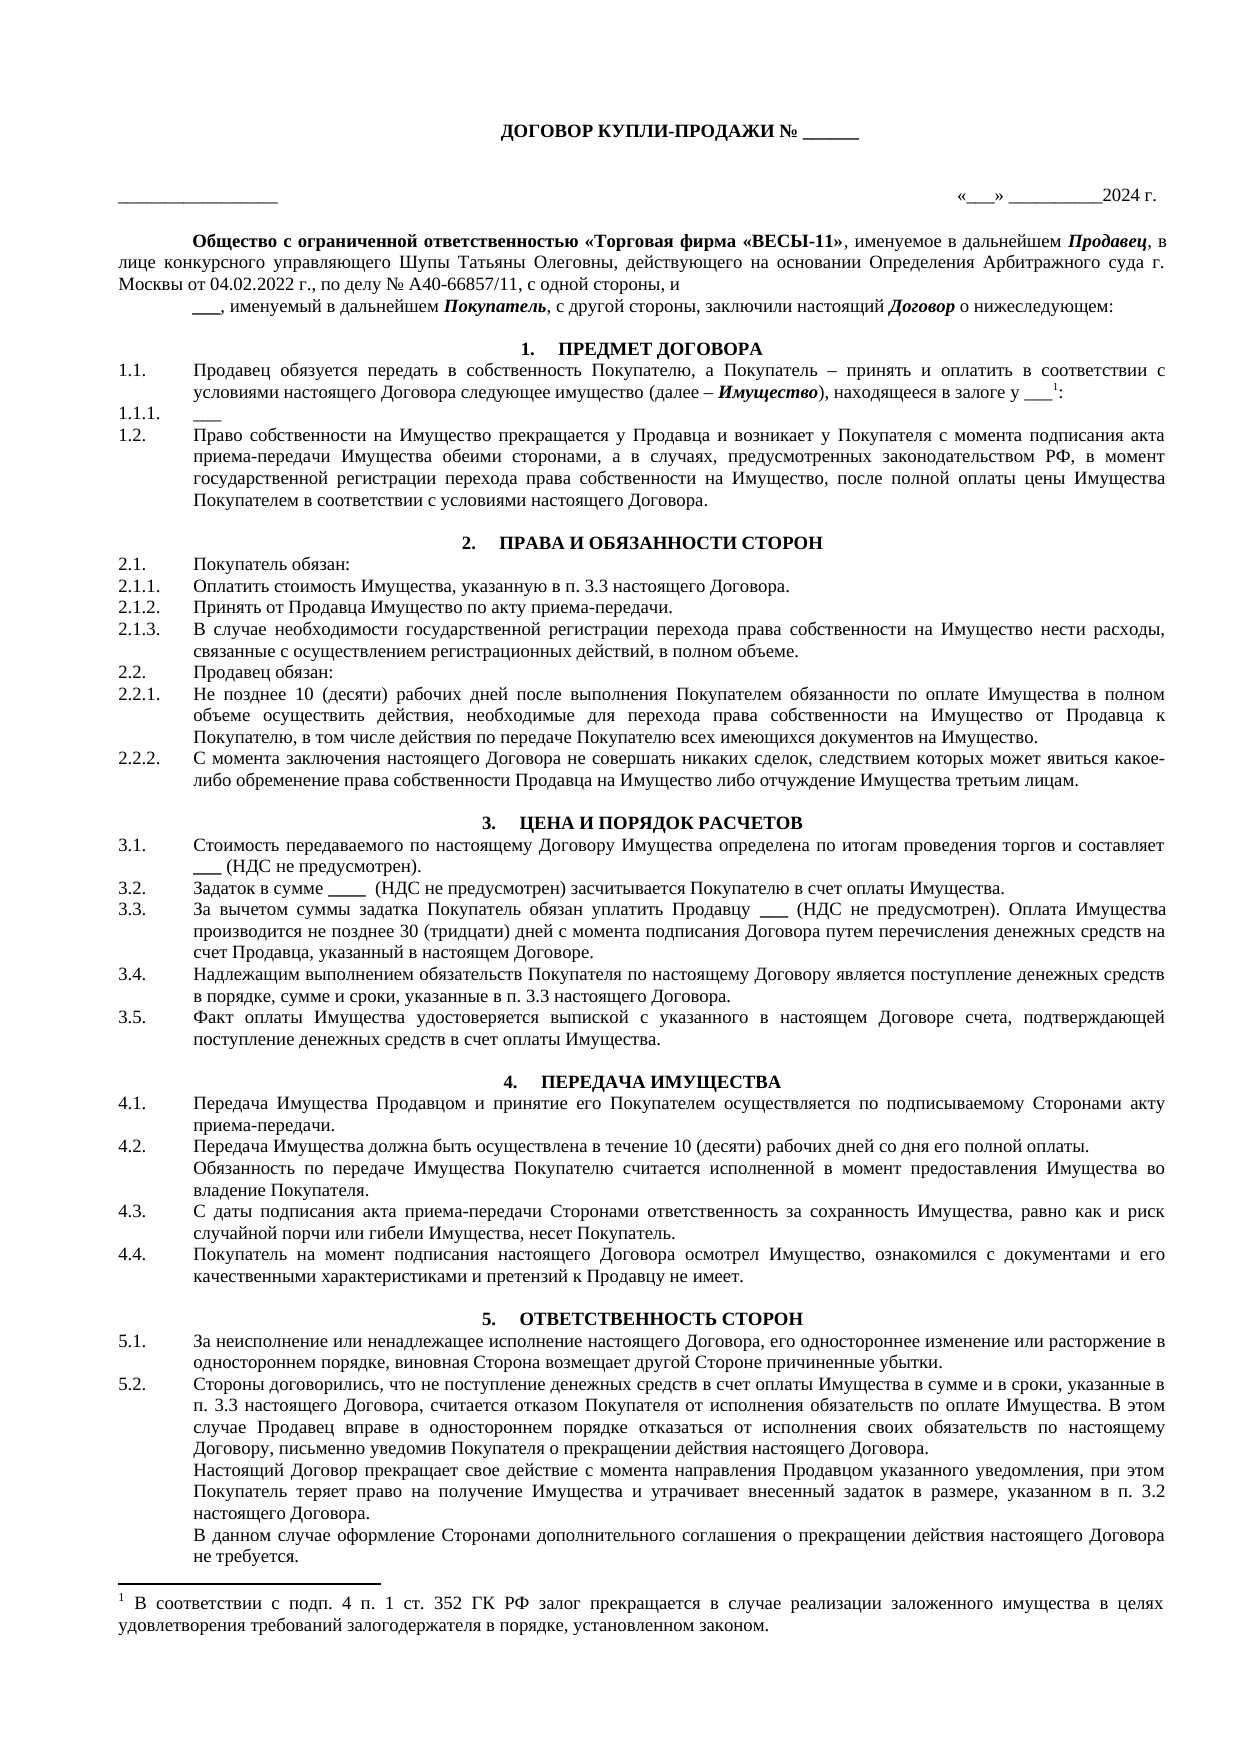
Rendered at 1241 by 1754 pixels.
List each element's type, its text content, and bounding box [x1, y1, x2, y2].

list Передача Имущества должна быть осуществлена в течение 10 (десяти) рабочих дней со дня его полной оплаты. [118, 1135, 1167, 1157]
table_header «___» __________2024 г. [608, 184, 1181, 206]
list ЦЕНА И ПОРЯДОК РАСЧЕТОВ [118, 812, 1167, 833]
list Продавец обязан: [118, 661, 1167, 683]
list Факт оплаты Имущества удостоверяется выпиской с указанного в настоящем Договоре счета, подтверждающей поступление денежных средств в счет оплаты Имущества. [118, 1006, 1167, 1049]
list Стоимость передаваемого по настоящему Договору Имущества определена по итогам проведения торгов и составляет ___ (НДС не предусмотрен). [118, 833, 1167, 877]
list ОТВЕТСТВЕННОСТЬ СТОРОН [118, 1308, 1167, 1329]
list Надлежащим выполнением обязательств Покупателя по настоящему Договору является поступление денежных средств в порядке, сумме и сроки, указанные в п. 3.3 настоящего Договора. [118, 963, 1167, 1006]
table_header _________________ [107, 184, 608, 206]
list Покупатель обязан: [118, 553, 1167, 575]
list Задаток в сумме ____ (НДС не предусмотрен) засчитывается Покупателю в счет оплаты Имущества. [118, 877, 1167, 898]
list Обязанность по передаче Имущества Покупателю считается исполненной в момент предоставления Имущества во владение Покупателя. [193, 1157, 1167, 1200]
list ПРЕДМЕТ ДОГОВОРА [117, 338, 1167, 359]
list ПРАВА И ОБЯЗАННОСТИ СТОРОН [118, 532, 1167, 553]
text ___, именуемый в дальнейшем Покупатель, с другой стороны, заключили настоящий Договор о нижеследующем: [118, 294, 1167, 316]
list Настоящий Договор прекращает свое действие с момента направления Продавцом указанного уведомления, при этом Покупатель теряет право на получение Имущества и утрачивает внесенный задаток в размере, указанном в п. 3.2 настоящего Договора. [193, 1459, 1167, 1523]
text ДОГОВОР КУПЛИ-ПРОДАЖИ № ______ [118, 119, 1167, 141]
list Не позднее 10 (десяти) рабочих дней после выполнения Покупателем обязанности по оплате Имущества в полном объеме осуществить действия, необходимые для перехода права собственности на Имущество от Продавца к Покупателю, в том числе действия по передаче Покупателю всех имеющихся документов на Имущество. [118, 683, 1167, 747]
list Передача Имущества Продавцом и принятие его Покупателем осуществляется по подписываемому Сторонами акту приема-передачи. [118, 1092, 1167, 1135]
list Оплатить стоимость Имущества, указанную в п. 3.3 настоящего Договора. [118, 575, 1167, 596]
list За вычетом суммы задатка Покупатель обязан уплатить Продавцу ___ (НДС не предусмотрен). Оплата Имущества производится не позднее 30 (тридцати) дней с момента подписания Договора путем перечисления денежных средств на счет Продавца, указанный в настоящем Договоре. [118, 898, 1167, 963]
list С момента заключения настоящего Договора не совершать никаких сделок, следствием которых может явиться какое-либо обременение права собственности Продавца на Имущество либо отчуждение Имущества третьим лицам. [118, 747, 1167, 790]
list ___ [118, 402, 1167, 424]
list В случае необходимости государственной регистрации перехода права собственности на Имущество нести расходы, связанные с осуществлением регистрационных действий, в полном объеме. [118, 618, 1167, 661]
list С даты подписания акта приема-передачи Сторонами ответственность за сохранность Имущества, равно как и риск случайной порчи или гибели Имущества, несет Покупатель. [118, 1200, 1167, 1243]
list Принять от Продавца Имущество по акту приема-передачи. [118, 596, 1167, 618]
list Стороны договорились, что не поступление денежных средств в счет оплаты Имущества в сумме и в сроки, указанные в п. 3.3 настоящего Договора, считается отказом Покупателя от исполнения обязательств по оплате Имущества. В этом случае Продавец вправе в одностороннем порядке отказаться от исполнения своих обязательств по настоящему Договору, письменно уведомив Покупателя о прекращении действия настоящего Договора. [118, 1373, 1167, 1459]
text Общество с ограниченной ответственностью «Торговая фирма «ВЕСЫ-11», именуемое в дальнейшем Продавец, в лице конкурсного управляющего Шупы Татьяны Олеговны, действующего на основании Определения Арбитражного суда г. Москвы от 04.02.2022 г., по делу № А40-66857/11, с одной стороны, и [118, 230, 1167, 294]
list В данном случае оформление Сторонами дополнительного соглашения о прекращении действия настоящего Договора не требуется. [193, 1523, 1167, 1567]
list Покупатель на момент подписания настоящего Договора осмотрел Имущество, ознакомился с документами и его качественными характеристиками и претензий к Продавцу не имеет. [118, 1243, 1167, 1286]
list Право собственности на Имущество прекращается у Продавца и возникает у Покупателя с момента подписания акта приема-передачи Имущества обеими сторонами, а в случаях, предусмотренных законодательством РФ, в момент государственной регистрации перехода права собственности на Имущество, после полной оплаты цены Имущества Покупателем в соответствии с условиями настоящего Договора. [118, 424, 1167, 510]
list ПЕРЕДАЧА ИМУЩЕСТВА [118, 1071, 1167, 1092]
list Продавец обязуется передать в собственность Покупателю, а Покупатель – принять и оплатить в соответствии с условиями настоящего Договора следующее имущество (далее – Имущество), находящееся в залоге у ___: [118, 359, 1167, 402]
list За неисполнение или ненадлежащее исполнение настоящего Договора, его одностороннее изменение или расторжение в одностороннем порядке, виновная Сторона возмещает другой Стороне причиненные убытки. [118, 1329, 1167, 1373]
